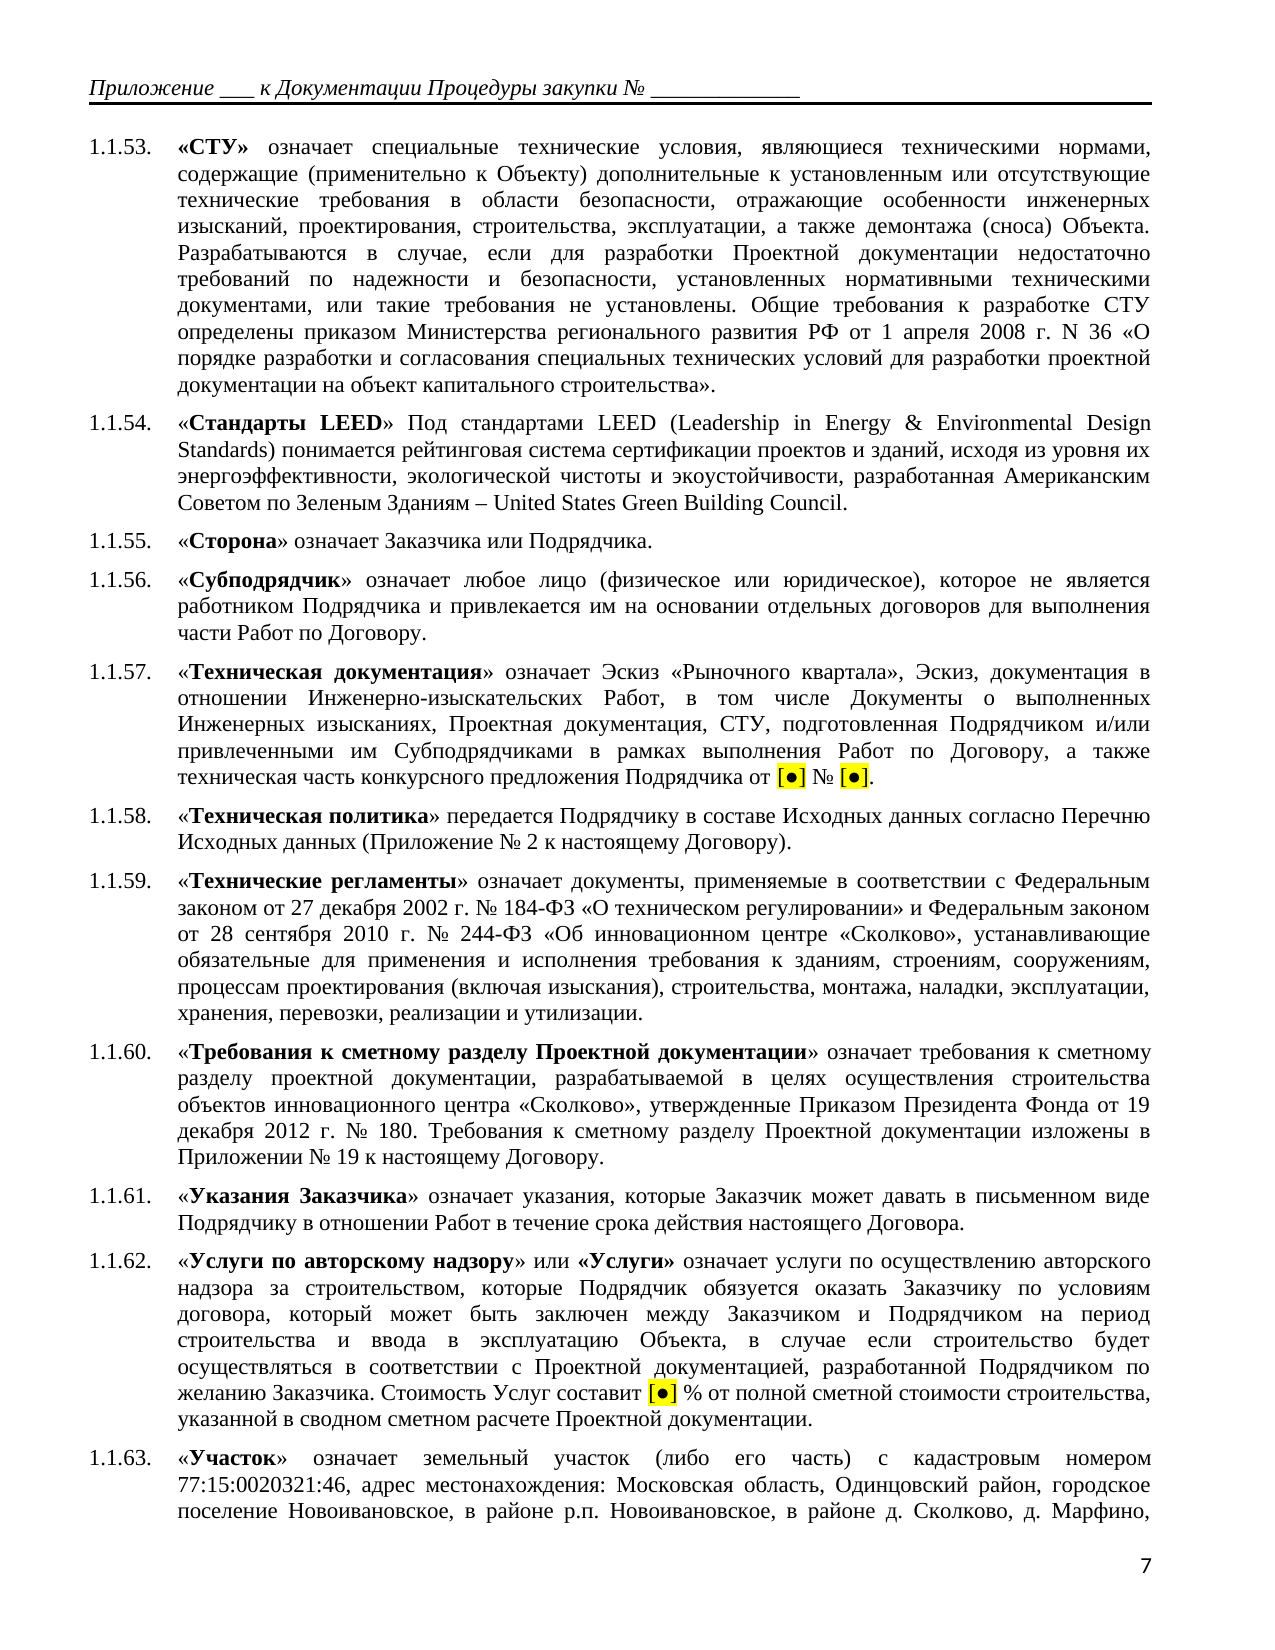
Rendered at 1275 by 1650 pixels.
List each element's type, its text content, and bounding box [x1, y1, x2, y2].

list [89, 1444, 1152, 1523]
list «Техническая политика» передается Подрядчику в составе Исходных данных согласно Перечню Исходных данных (Приложение № 2 к настоящему Договору). [89, 802, 1152, 855]
list «Услуги по авторскому надзору» или «Услуги» означает услуги по осуществлению авторского надзора за строительством, которые Подрядчик обязуется оказать Заказчику по условиям договора, который может быть заключен между Заказчиком и Подрядчиком на период строительства и ввода в эксплуатацию Объекта, в случае если строительство будет осуществляться в соответствии с Проектной документацией, разработанной Подрядчиком по желанию Заказчика. Стоимость Услуг составит [●] % от полной сметной стоимости строительства, указанной в сводном сметном расчете Проектной документации. [89, 1247, 1152, 1432]
list «Технические регламенты» означает документы, применяемые в соответствии с Федеральным законом от 27 декабря 2002 г. № 184-ФЗ «О техническом регулировании» и Федеральным законом от 28 сентября 2010 г. № 244-ФЗ «Об инновационном центре «Сколково», устанавливающие обязательные для применения и исполнения требования к зданиям, строениям, сооружениям, процессам проектирования (включая изыскания), строительства, монтажа, наладки, эксплуатации, хранения, перевозки, реализации и утилизации. [89, 867, 1152, 1025]
list «Техническая документация» означает Эскиз «Рыночного квартала», Эскиз, документация в отношении Инженерно-изыскательских Работ, в том числе Документы о выполненных Инженерных изысканиях, Проектная документация, СТУ, подготовленная Подрядчиком и/или привлеченными им Субподрядчиками в рамках выполнения Работ по Договору, а также техническая часть конкурсного предложения Подрядчика от [●] № [●]. [89, 658, 1152, 789]
list «СТУ» означает специальные технические условия, являющиеся техническими нормами, содержащие (применительно к Объекту) дополнительные к установленным или отсутствующие технические требования в области безопасности, отражающие особенности инженерных изысканий, проектирования, строительства, эксплуатации, а также демонтажа (сноса) Объекта. Разрабатываются в случае, если для разработки Проектной документации недостаточно требований по надежности и безопасности, установленных нормативными техническими документами, или такие требования не установлены. Общие требования к разработке СТУ определены приказом Министерства регионального развития РФ от 1 апреля 2008 г. N 36 «О порядке разработки и согласования специальных технических условий для разработки проектной документации на объект капитального строительства». [89, 133, 1152, 397]
list «Сторона» означает Заказчика или Подрядчика. [89, 527, 1152, 554]
list «Субподрядчик» означает любое лицо (физическое или юридическое), которое не является работником Подрядчика и привлекается им на основании отдельных договоров для выполнения части Работ по Договору. [89, 566, 1152, 645]
list «Стандарты LEED» Под стандартами LEED (Leadership in Energy & Environmental Design Standards) понимается рейтинговая система сертификации проектов и зданий, исходя из уровня их энергоэффективности, экологической чистоты и экоустойчивости, разработанная Американским Советом по Зеленым Зданиям – United States Green Building Council. [89, 409, 1152, 515]
list «Требования к сметному разделу Проектной документации» означает требования к сметному разделу проектной документации, разрабатываемой в целях осуществления строительства объектов инновационного центра «Сколково», утвержденные Приказом Президента Фонда от 19 декабря 2012 г. № 180. Требования к сметному разделу Проектной документации изложены в Приложении № 19 к настоящему Договору. [89, 1038, 1152, 1170]
list «Указания Заказчика» означает указания, которые Заказчик может давать в письменном виде Подрядчику в отношении Работ в течение срока действия настоящего Договора. [89, 1182, 1152, 1235]
